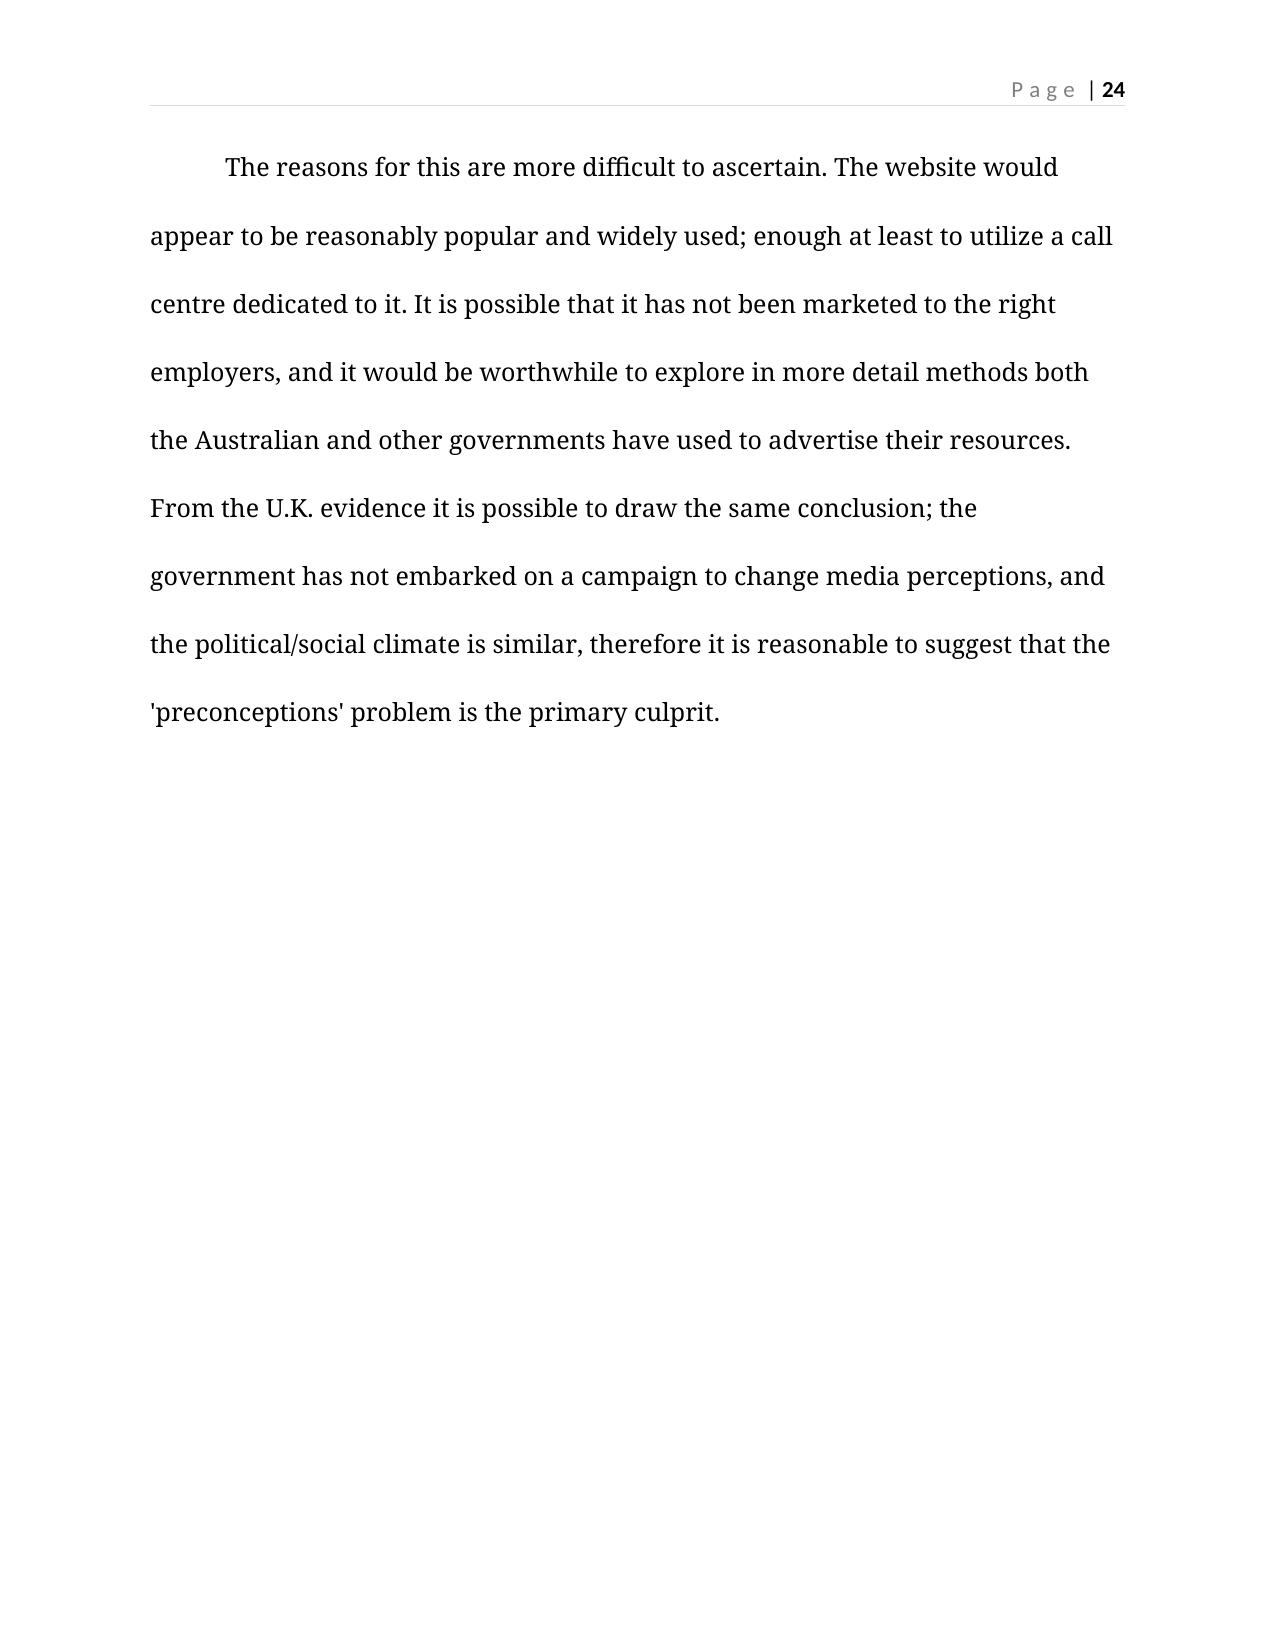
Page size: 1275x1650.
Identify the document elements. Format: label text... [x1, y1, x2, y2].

text The reasons for this are more difficult to ascertain. The website would appear to be reasonably popular and widely used; enough at least to utilize a call centre dedicated to it. It is possible that it has not been marketed to the right employers, and it would be worthwhile to explore in more detail methods both the Australian and other governments have used to advertise their resources. From the U.K. evidence it is possible to draw the same conclusion; the government has not embarked on a campaign to change media perceptions, and the political/social climate is similar, therefore it is reasonable to suggest that the 'preconceptions' problem is the primary culprit. [150, 150, 1125, 729]
